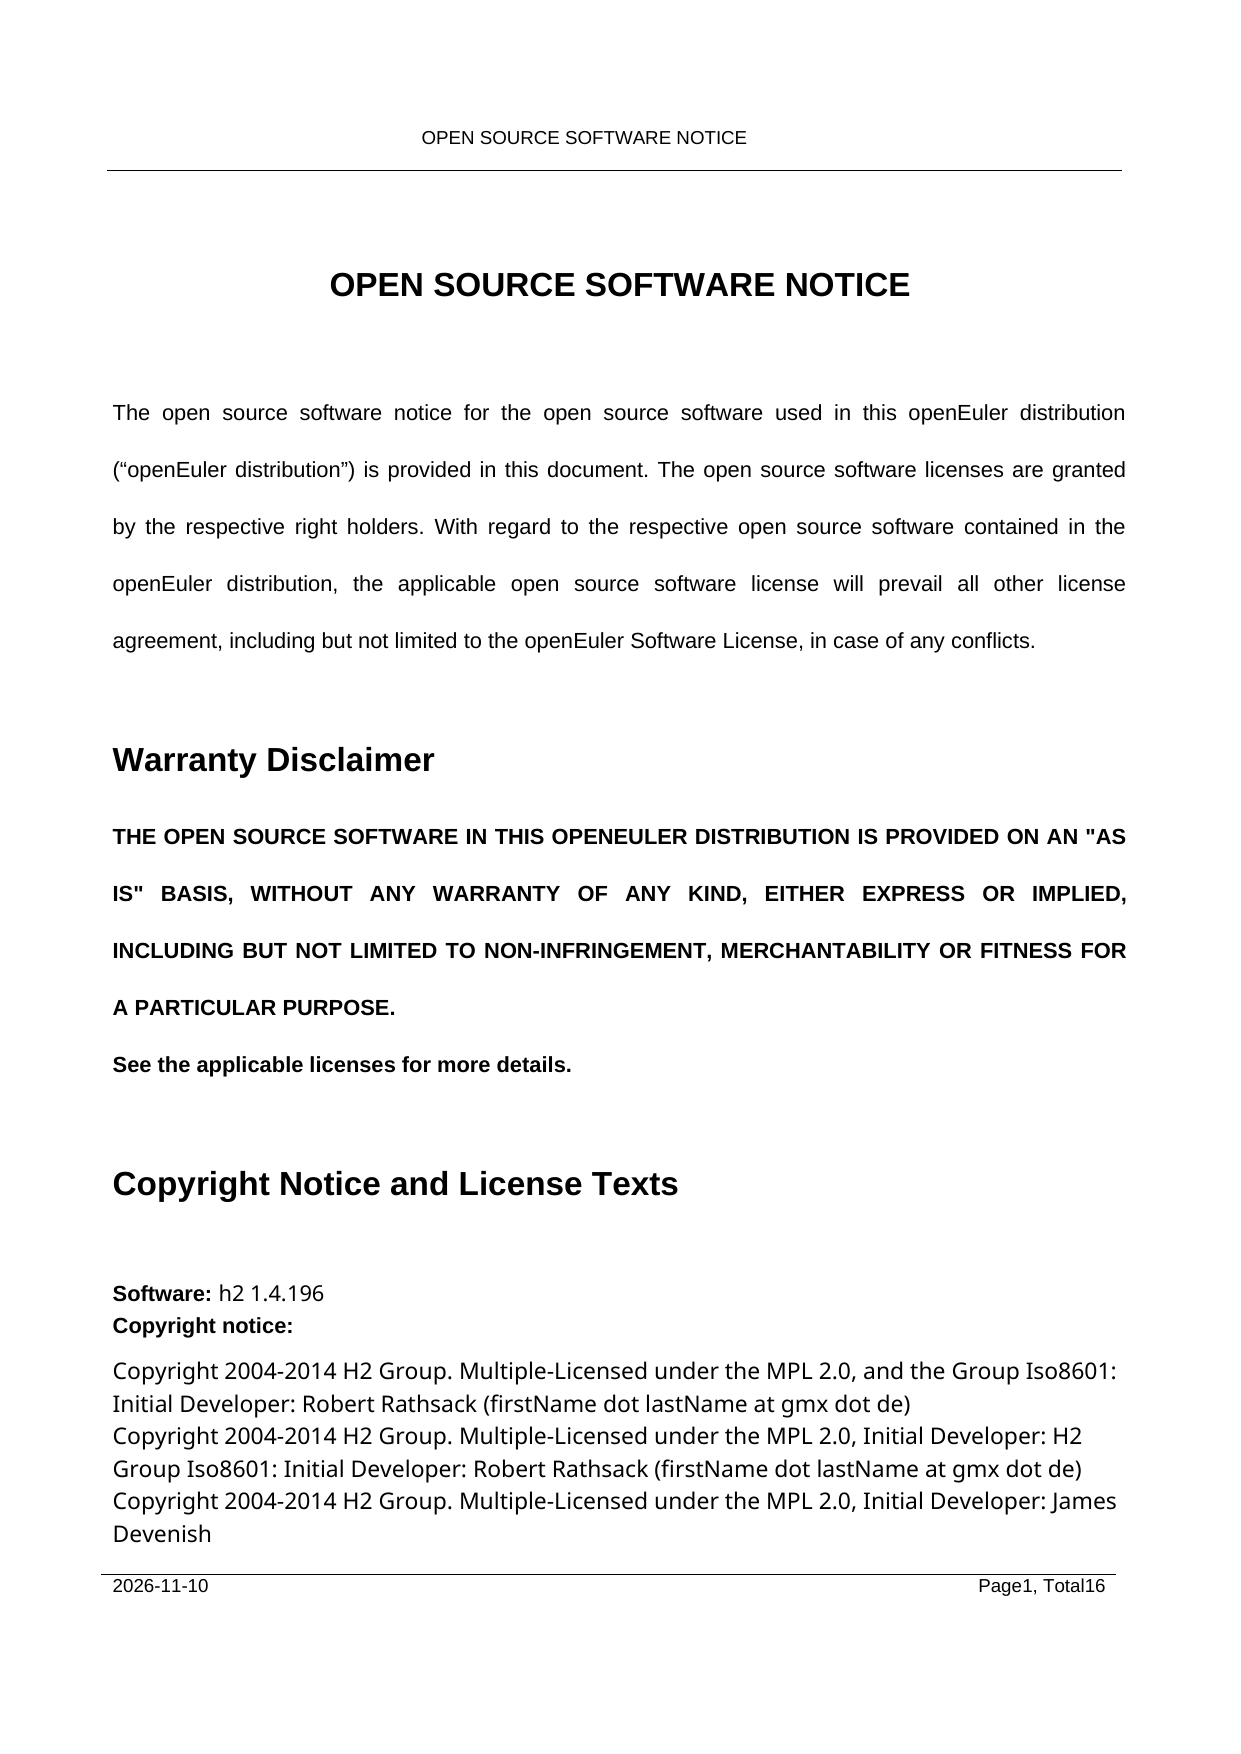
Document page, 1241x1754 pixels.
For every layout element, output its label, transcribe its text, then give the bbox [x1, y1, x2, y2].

text The open source software notice for the open source software used in this openEuler distribution (“openEuler distribution”) is provided in this document. The open source software licenses are granted by the respective right holders. With regard to the respective open source software contained in the openEuler distribution, the applicable open source software license will prevail all other license agreement, including but not limited to the openEuler Software License, in case of any conflicts. [112, 397, 1128, 657]
text OPEN SOURCE SOFTWARE NOTICE [112, 251, 1128, 316]
text Software: h2 1.4.196 [112, 1277, 1128, 1309]
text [112, 1354, 1128, 1549]
text THE OPEN SOURCE SOFTWARE IN THIS OPENEULER DISTRIBUTION IS PROVIDED ON AN "AS IS" BASIS, WITHOUT ANY WARRANTY OF ANY KIND, EITHER EXPRESS OR IMPLIED, INCLUDING BUT NOT LIMITED TO NON-INFRINGEMENT, MERCHANTABILITY OR FITNESS FOR A PARTICULAR PURPOSE. See the applicable licenses for more details. [112, 821, 1128, 1081]
text Copyright notice: [112, 1309, 1128, 1342]
text Warranty Disclaimer [112, 727, 1128, 792]
text Copyright Notice and License Texts [112, 1151, 1128, 1216]
